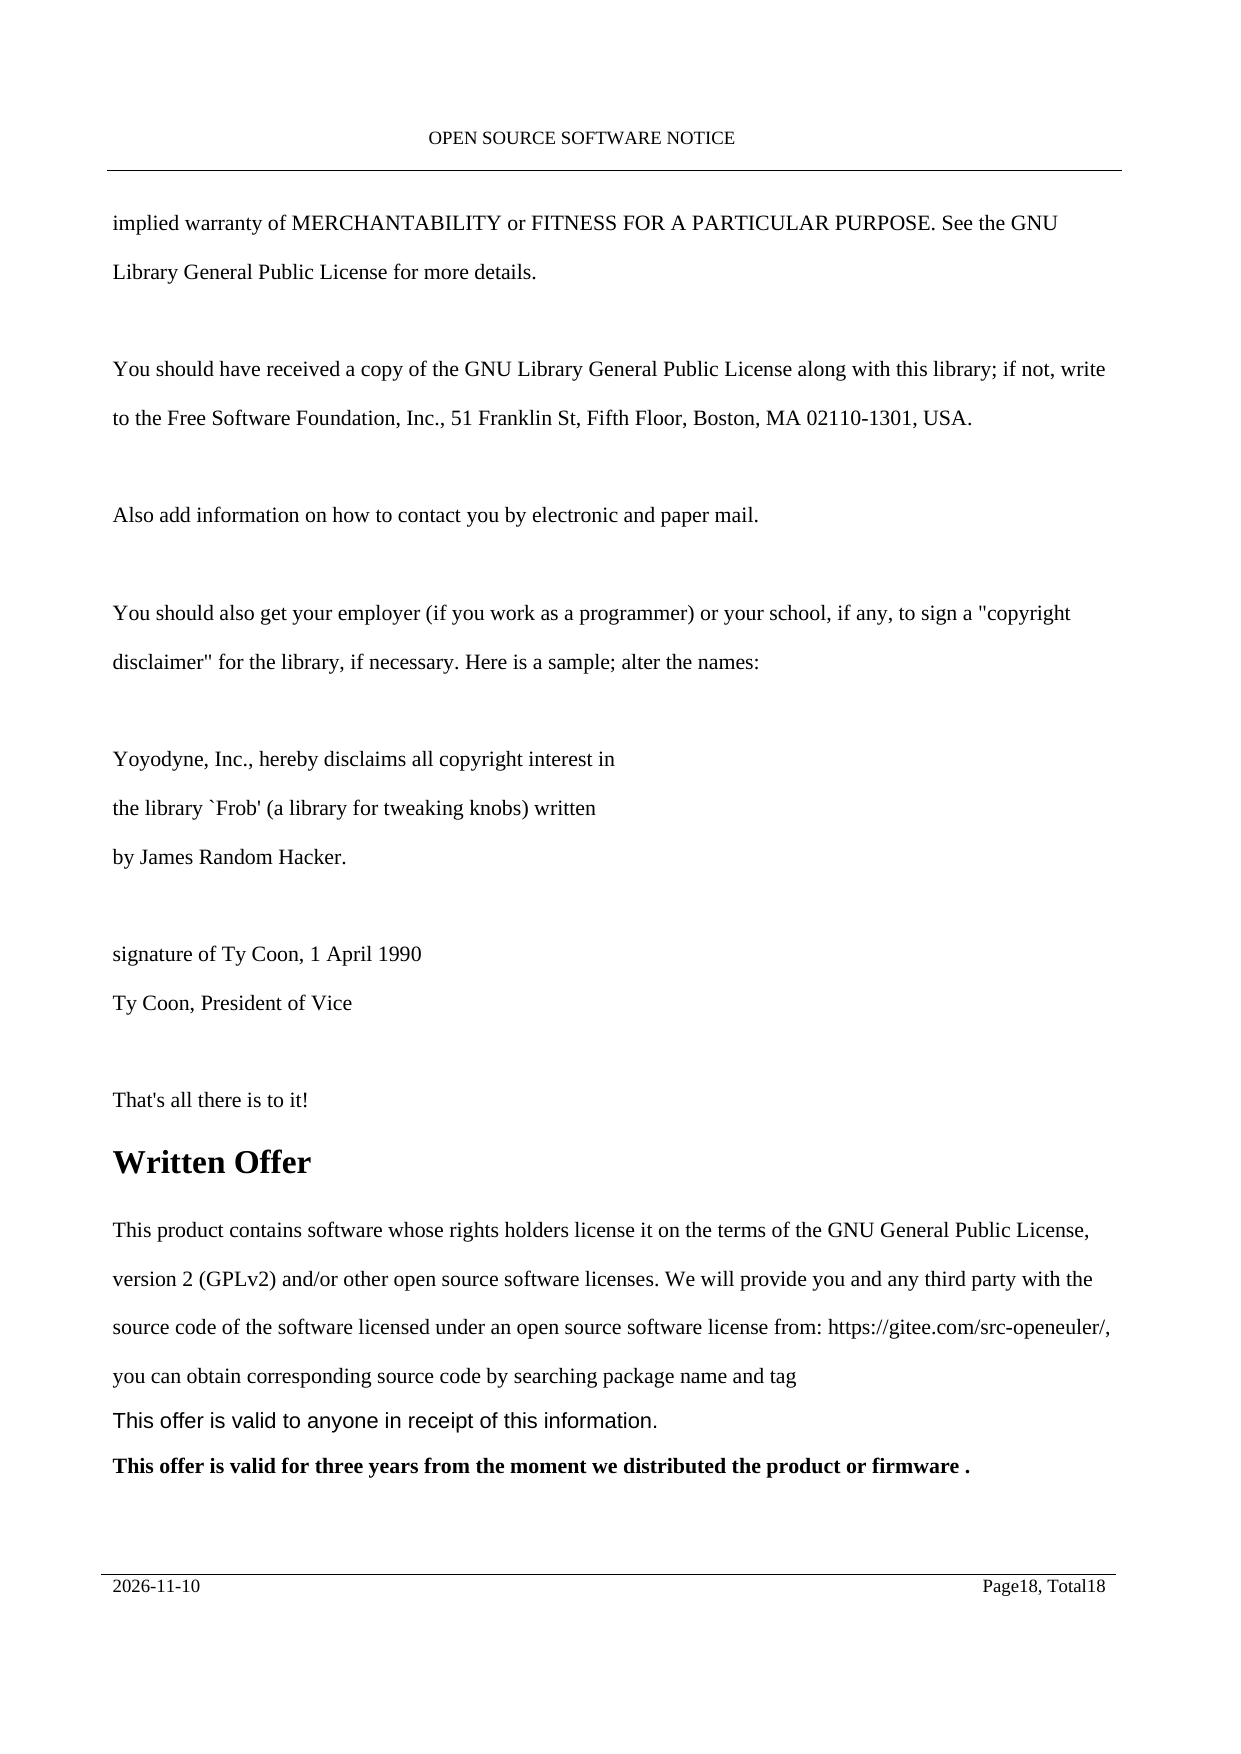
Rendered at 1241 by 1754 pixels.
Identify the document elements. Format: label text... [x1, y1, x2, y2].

text This offer is valid to anyone in receipt of this information. [112, 1404, 1128, 1437]
text This offer is valid for three years from the moment we distributed the product or firmware . [112, 1449, 1128, 1482]
text Written Offer [112, 1129, 1128, 1194]
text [112, 206, 1128, 1116]
text This product contains software whose rights holders license it on the terms of the GNU General Public License, version 2 (GPLv2) and/or other open source software licenses. We will provide you and any third party with the source code of the software licensed under an open source software license from: https://gitee.com/src-openeuler/, you can obtain corresponding source code by searching package name and tag [112, 1213, 1128, 1392]
